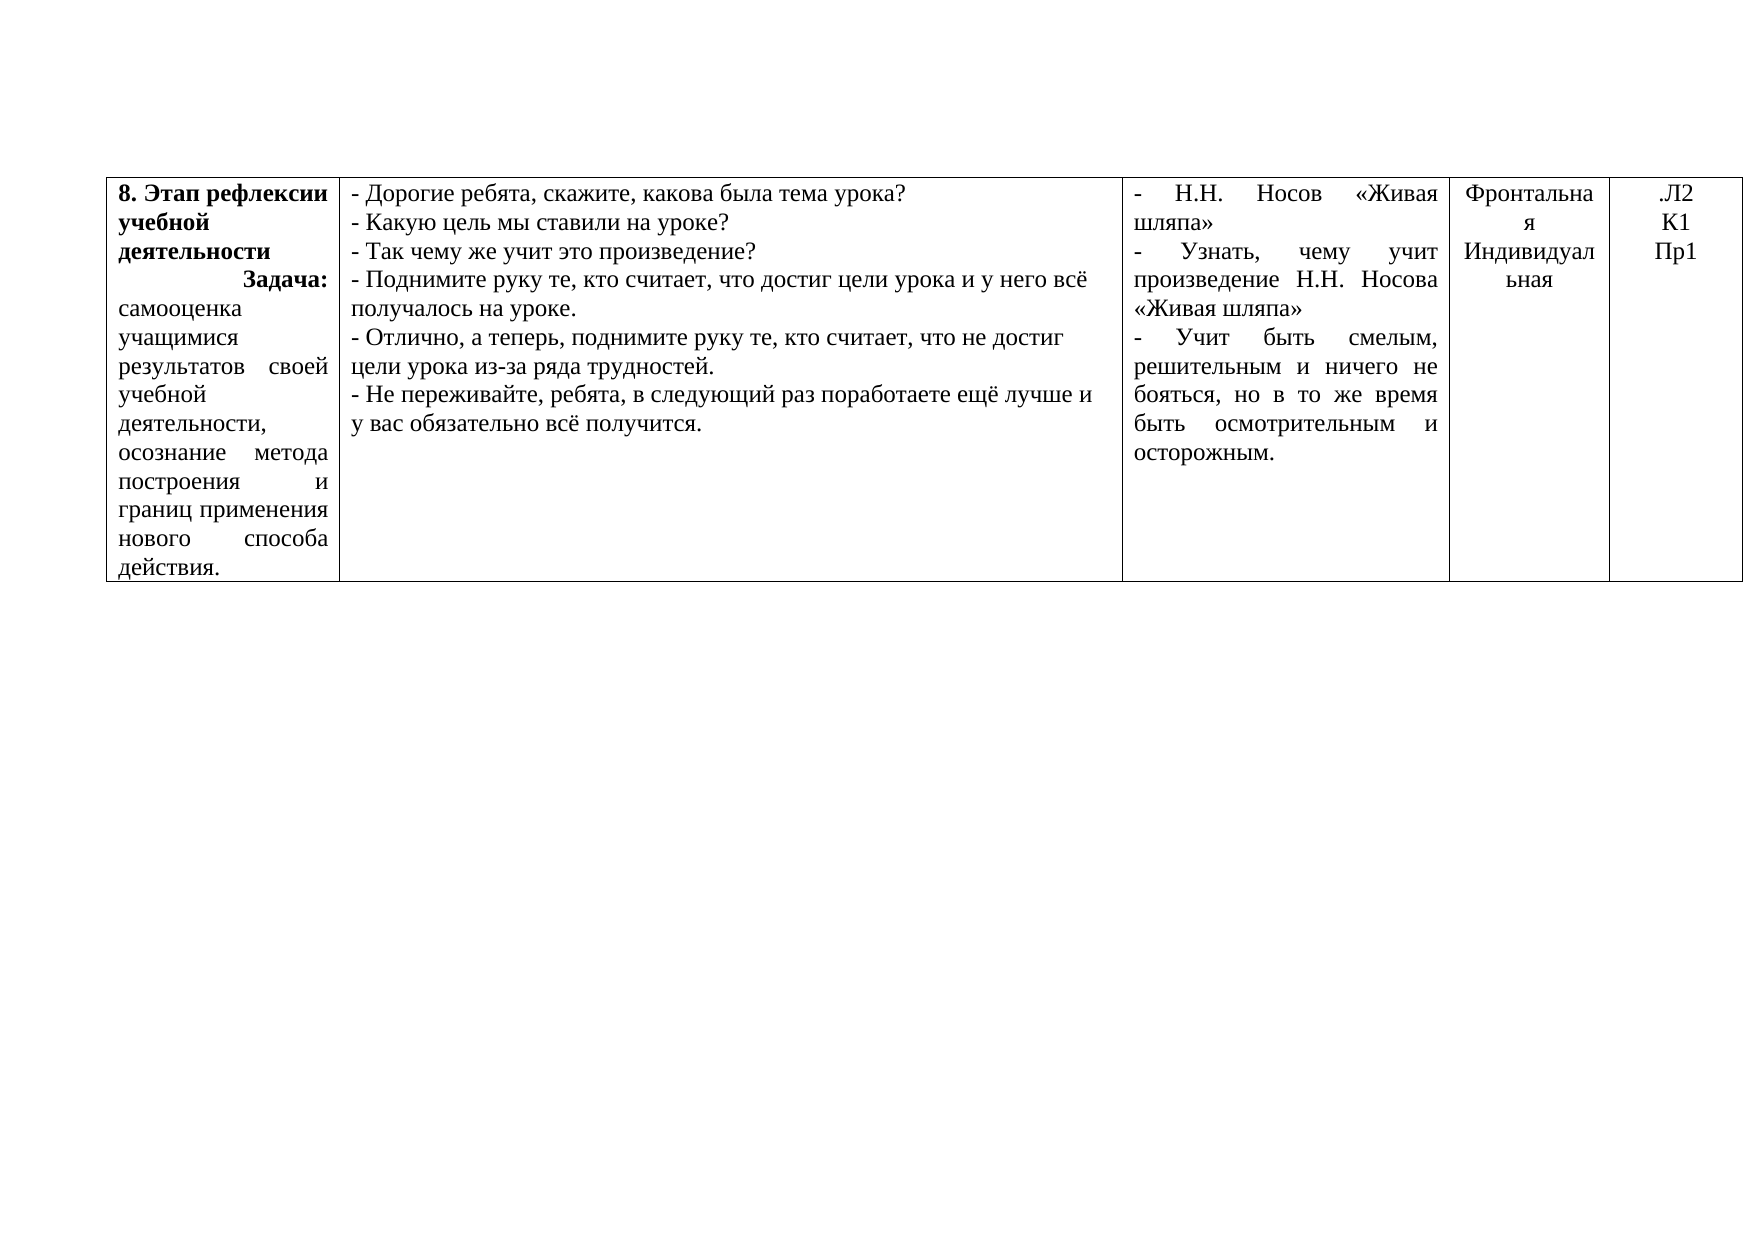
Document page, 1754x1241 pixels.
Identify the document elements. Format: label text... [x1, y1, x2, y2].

table_cell - Н.Н. Носов «Живая шляпа» - Узнать, чему учит произведение Н.Н. Носова «Живая шляпа» - Учит быть смелым, решительным и ничего не бояться, но в то же время быть осмотрительным и осторожным. [1123, 178, 1449, 581]
table_cell 8. Этап рефлексии учебной деятельности Задача: самооценка учащимися результатов своей учебной деятельности, осознание метода построения и границ применения нового способа действия. [107, 178, 339, 581]
table_cell .Л2 К1 Пр1 [1610, 178, 1742, 581]
table_cell - Дорогие ребята, скажите, какова была тема урока? - Какую цель мы ставили на уроке? - Так чему же учит это произведение? - Поднимите руку те, кто считает, что достиг цели урока и у него всё получалось на уроке. - Отлично, а теперь, поднимите руку те, кто считает, что не достиг цели урока из-за ряда трудностей. - Не переживайте, ребята, в следующий раз поработаете ещё лучше и у вас обязательно всё получится. [340, 178, 1122, 581]
table_cell Фронтальная Индивидуальная [1450, 178, 1609, 581]
